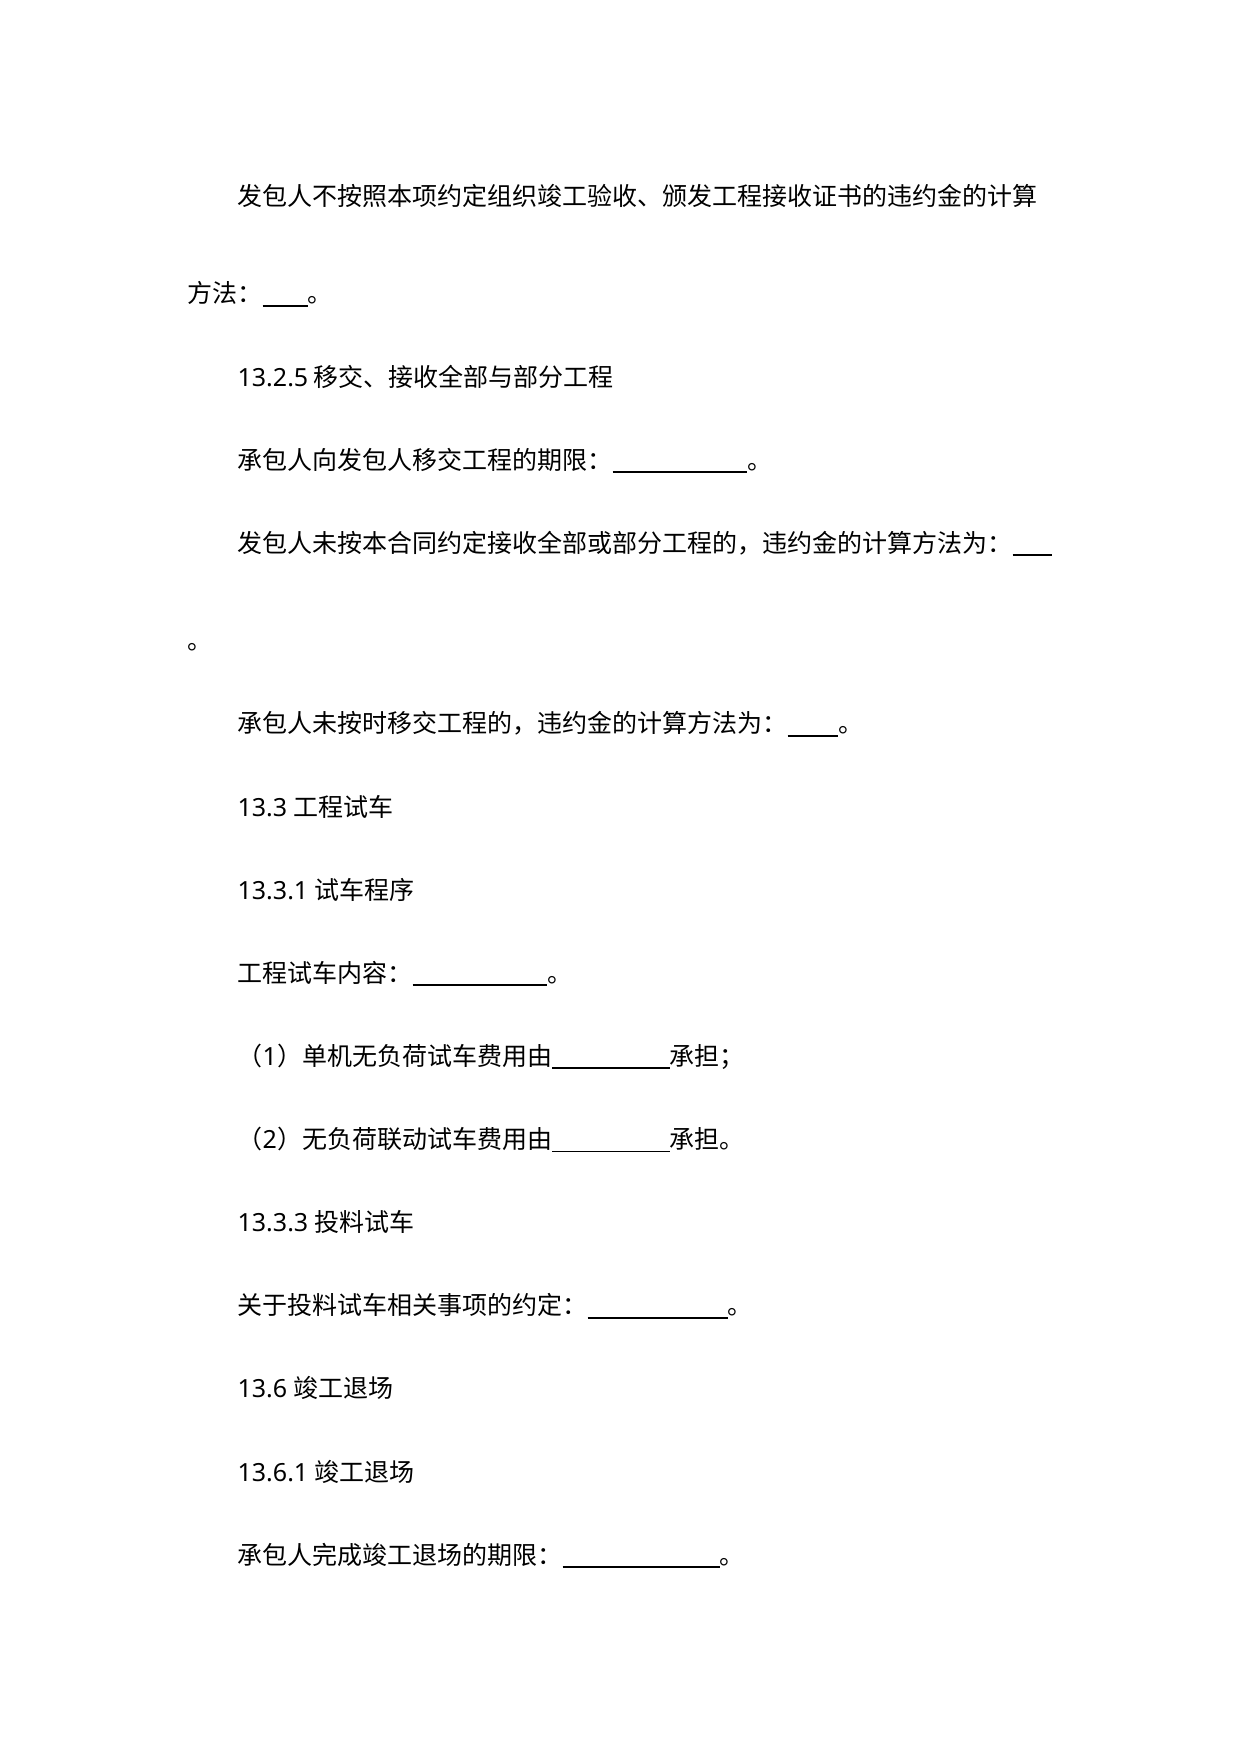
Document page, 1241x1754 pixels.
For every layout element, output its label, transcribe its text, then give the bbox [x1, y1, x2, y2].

text 关于投料试车相关事项的约定： 。 [187, 1271, 1053, 1336]
text 13.3 工程试车 [187, 773, 1053, 838]
text 发包人未按本合同约定接收全部或部分工程的，违约金的计算方法为： 。 [187, 509, 1053, 671]
text 承包人未按时移交工程的，违约金的计算方法为： 。 [187, 689, 1053, 754]
text （1）单机无负荷试车费用由 承担； [187, 1022, 1053, 1087]
text （2）无负荷联动试车费用由 承担。 [187, 1105, 1053, 1170]
text 发包人不按照本项约定组织竣工验收、颁发工程接收证书的违约金的计算方法： 。 [187, 162, 1053, 324]
text 13.6.1 竣工退场 [187, 1438, 1053, 1503]
text 承包人完成竣工退场的期限： 。 [187, 1521, 1053, 1586]
text 13.2.5移交、接收全部与部分工程 [187, 343, 1053, 408]
text 工程试车内容： 。 [187, 939, 1053, 1004]
text 13.3.3 投料试车 [187, 1188, 1053, 1253]
text 13.6 竣工退场 [187, 1354, 1053, 1419]
text 承包人向发包人移交工程的期限： 。 [187, 426, 1053, 491]
text 13.3.1 试车程序 [187, 856, 1053, 921]
